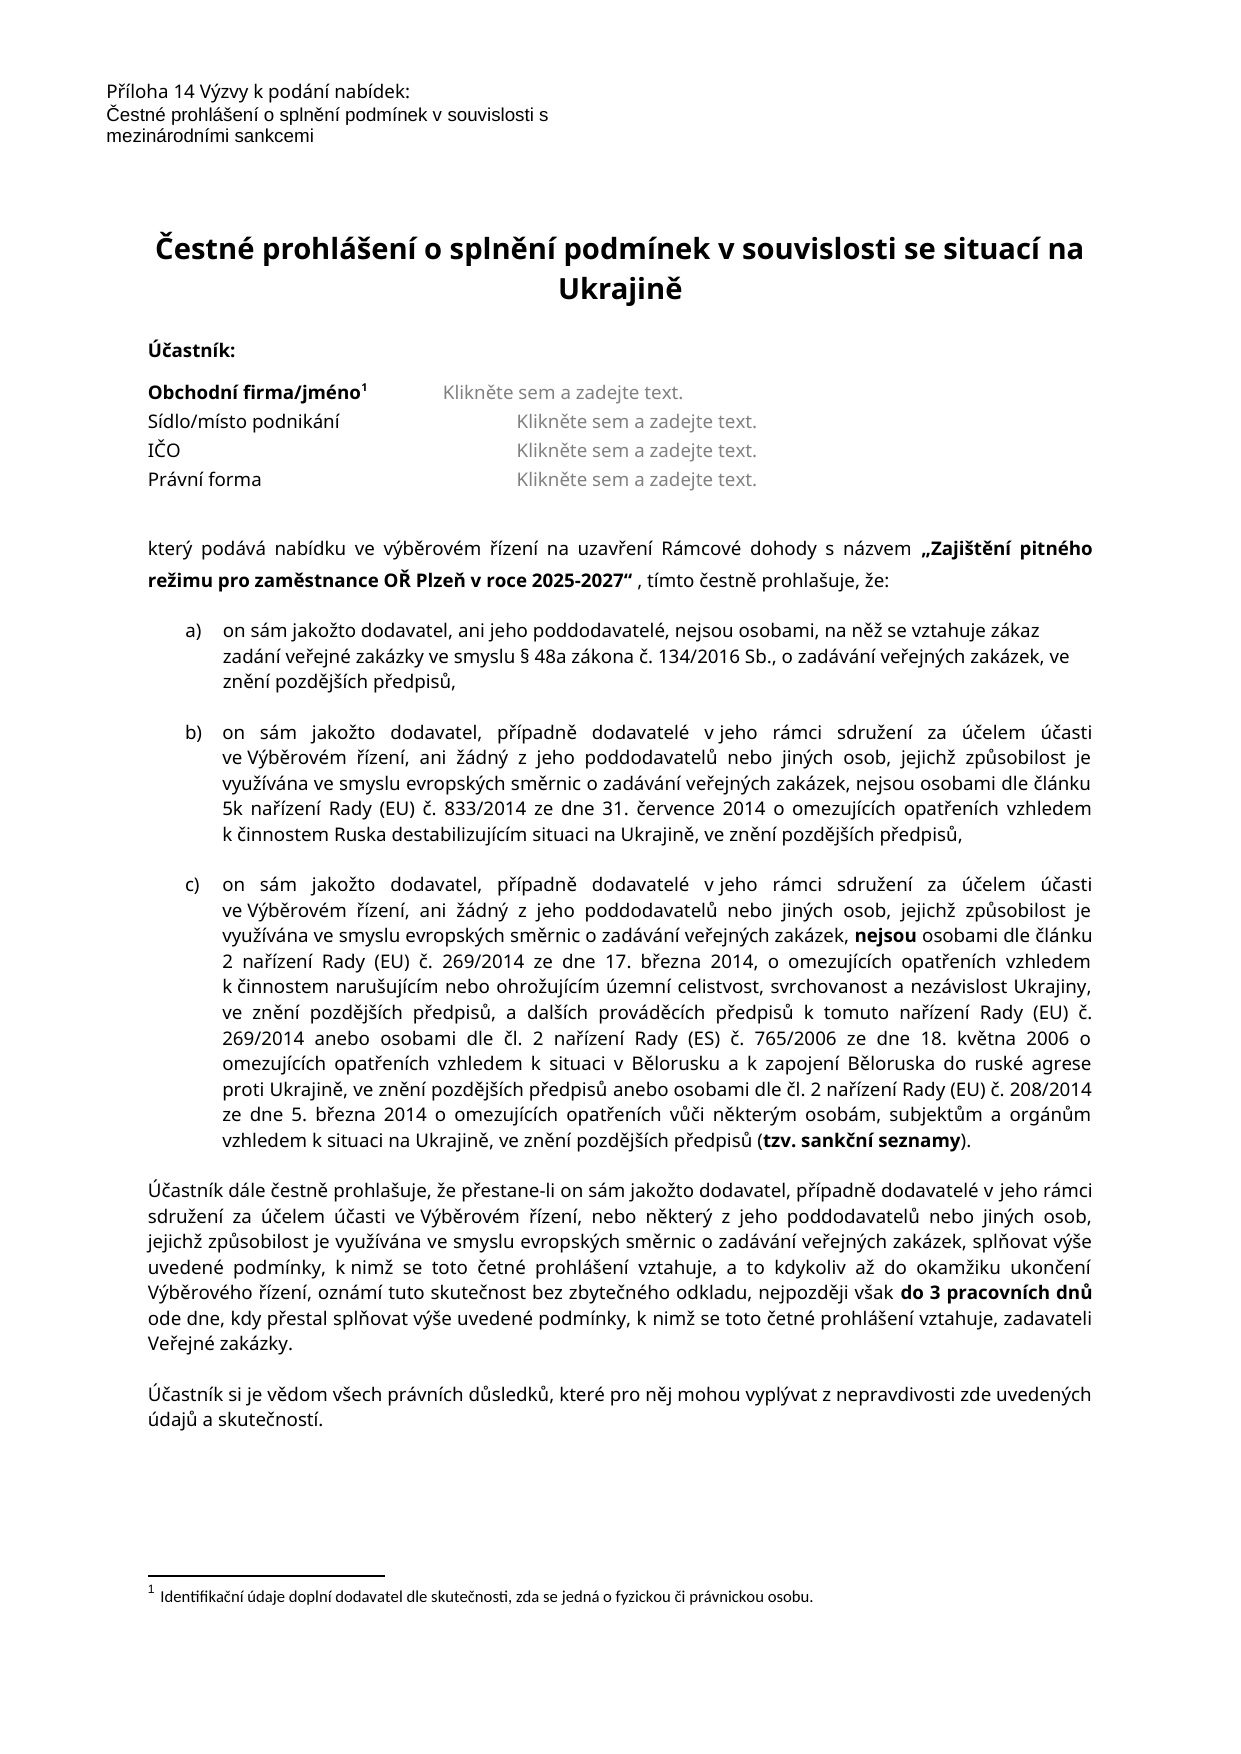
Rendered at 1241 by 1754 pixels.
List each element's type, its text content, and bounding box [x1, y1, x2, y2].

title Čestné prohlášení o splnění podmínek v souvislosti se situací na Ukrajině [148, 228, 1093, 308]
text který podává nabídku ve výběrovém řízení na uzavření Rámcové dohody s názvem „“ , tímto čestně prohlašuje, že: [148, 530, 1093, 592]
list on sám jakožto dodavatel, ani jeho poddodavatelé, nejsou osobami, na něž se vztahuje zákaz zadání veřejné zakázky ve smyslu § 48a zákona č. 134/2016 Sb., o zadávání veřejných zakázek, ve znění pozdějších předpisů, [185, 617, 1093, 694]
text IČO [148, 434, 1093, 463]
text Účastník si je vědom všech právních důsledků, které pro něj mohou vyplývat z nepravdivosti zde uvedených údajů a skutečností. [148, 1381, 1093, 1432]
list on sám jakožto dodavatel, případně dodavatelé v jeho rámci sdružení za účelem účasti ve Výběrovém řízení, ani žádný z jeho poddodavatelů nebo jiných osob, jejichž způsobilost je využívána ve smyslu evropských směrnic o zadávání veřejných zakázek, nejsou osobami dle článku 2 nařízení Rady (EU) č. 269/2014 ze dne 17. března 2014, o omezujících opatřeních vzhledem k činnostem narušujícím nebo ohrožujícím územní celistvost, svrchovanost a nezávislost Ukrajiny, ve znění pozdějších předpisů, a dalších prováděcích předpisů k tomuto nařízení Rady (EU) č. 269/2014 anebo osobami dle čl. 2 nařízení Rady (ES) č. 765/2006 ze dne 18. května 2006 o omezujících opatřeních vzhledem k situaci v Bělorusku a k zapojení Běloruska do ruské agrese proti Ukrajině, ve znění pozdějších předpisů anebo osobami dle čl. 2 nařízení Rady (EU) č. 208/2014 ze dne 5. března 2014 o omezujících opatřeních vůči některým osobám, subjektům a orgánům vzhledem k situaci na Ukrajině, ve znění pozdějších předpisů (tzv. sankční seznamy). [185, 872, 1093, 1152]
text Právní forma [148, 463, 1093, 492]
text Účastník dále čestně prohlašuje, že přestane-li on sám jakožto dodavatel, případně dodavatelé v jeho rámci sdružení za účelem účasti ve Výběrovém řízení, nebo některý z jeho poddodavatelů nebo jiných osob, jejichž způsobilost je využívána ve smyslu evropských směrnic o zadávání veřejných zakázek, splňovat výše uvedené podmínky, k nimž se toto četné prohlášení vztahuje, a to kdykoliv až do okamžiku ukončení Výběrového řízení, oznámí tuto skutečnost bez zbytečného odkladu, nejpozději však do 3 pracovních dnů ode dne, kdy přestal splňovat výše uvedené podmínky, k nimž se toto četné prohlášení vztahuje, zadavateli Veřejné zakázky. [148, 1177, 1093, 1356]
text Účastník: [148, 333, 1093, 364]
list on sám jakožto dodavatel, případně dodavatelé v jeho rámci sdružení za účelem účasti ve Výběrovém řízení, ani žádný z jeho poddodavatelů nebo jiných osob, jejichž způsobilost je využívána ve smyslu evropských směrnic o zadávání veřejných zakázek, nejsou osobami dle článku 5k nařízení Rady (EU) č. 833/2014 ze dne 31. července 2014 o omezujících opatřeních vzhledem k činnostem Ruska destabilizujícím situaci na Ukrajině, ve znění pozdějších předpisů, [185, 719, 1093, 847]
text Obchodní firma/jméno [148, 376, 1093, 405]
text Sídlo/místo podnikání [148, 405, 1093, 434]
